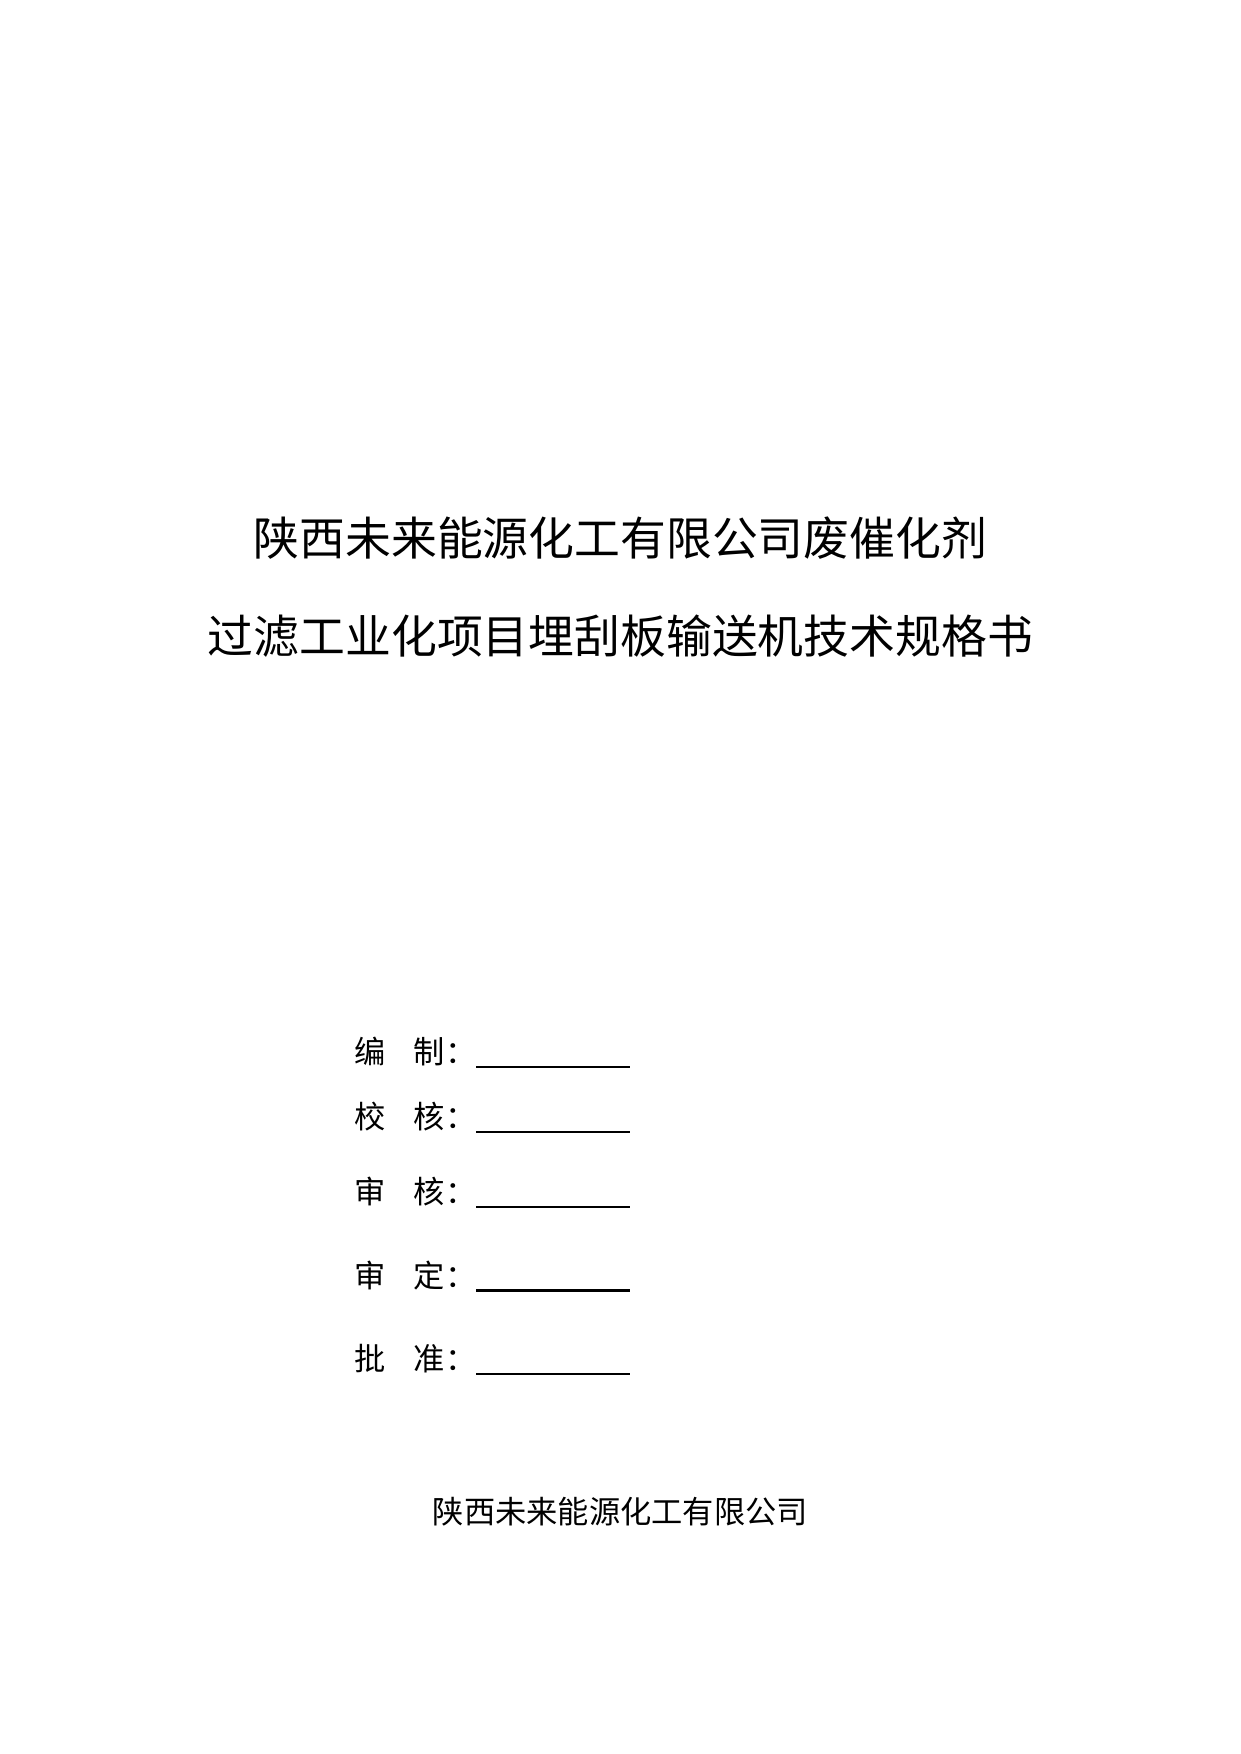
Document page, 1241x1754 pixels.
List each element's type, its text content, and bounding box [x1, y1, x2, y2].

text 审 定： [133, 1220, 1107, 1304]
text 校 核： [133, 1072, 1107, 1137]
text 陕西未来能源化工有限公司 [133, 1460, 1107, 1533]
text 陕西未来能源化工有限公司废催化剂 [133, 487, 1107, 584]
text 编 制： [133, 1007, 1107, 1072]
text 批 准： [133, 1304, 1107, 1387]
text 过滤工业化项目埋刮板输送机技术规格书 [133, 584, 1107, 682]
text 审 核： [133, 1137, 1107, 1220]
